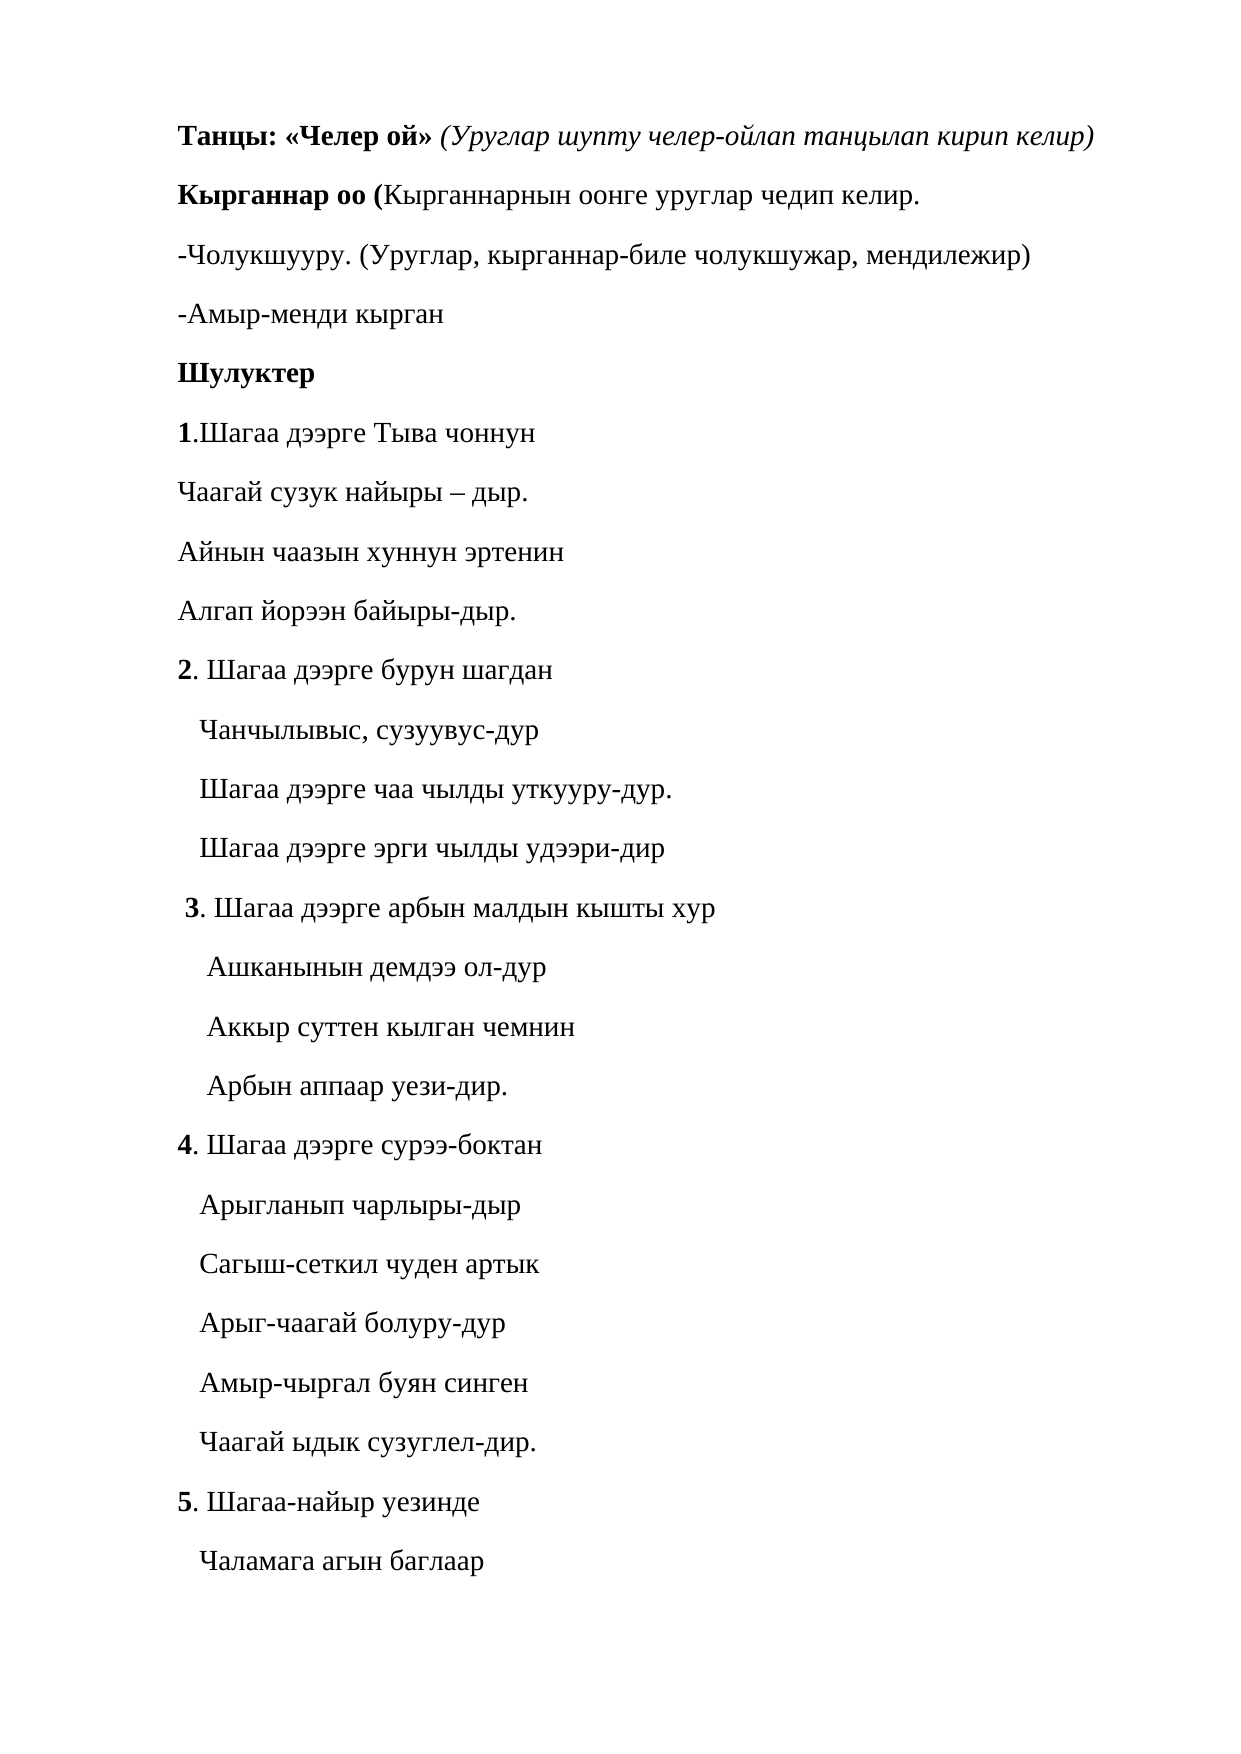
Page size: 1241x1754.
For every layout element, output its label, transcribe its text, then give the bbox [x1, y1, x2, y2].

text Кырганнар оо (Кырганнарнын оонге уруглар чедип келир. [177, 177, 1152, 211]
text 2. Шагаа дээрге бурун шагдан [177, 652, 1152, 686]
text 3. Шагаа дээрге арбын малдын кышты хур [177, 890, 1152, 923]
text Аккыр суттен кылган чемнин [177, 1009, 1152, 1042]
text 1.Шагаа дээрге Тыва чоннун [177, 415, 1152, 448]
text Айнын чаазын хуннун эртенин [177, 534, 1152, 567]
text Чанчылывыс, сузуувус-дур [177, 712, 1152, 745]
text Танцы: «Челер ой» (Уруглар шупту челер-ойлап танцылап кирип келир) [177, 118, 1152, 152]
text Алгап йорээн байыры-дыр. [177, 593, 1152, 627]
text -Амыр-менди кырган [177, 296, 1152, 330]
text Чаламага агын баглаар [177, 1543, 1152, 1577]
text Шагаа дээрге эрги чылды удээри-дир [177, 831, 1152, 864]
text -Чолукшууру. (Уруглар, кырганнар-биле чолукшужар, мендилежир) [177, 237, 1152, 270]
text Шагаа дээрге чаа чылды уткууру-дур. [177, 771, 1152, 805]
text Ашканынын демдээ ол-дур [177, 949, 1152, 983]
text Амыр-чыргал буян синген [177, 1365, 1152, 1398]
text Чаагай сузук найыры – дыр. [177, 474, 1152, 508]
text Чаагай ыдык сузуглел-дир. [177, 1424, 1152, 1458]
text Арбын аппаар уези-дир. [177, 1068, 1152, 1102]
text 4. Шагаа дээрге сурээ-боктан [177, 1127, 1152, 1161]
text 5. Шагаа-найыр уезинде [177, 1484, 1152, 1517]
text Арыгланып чарлыры-дыр [177, 1187, 1152, 1220]
text Шулуктер [177, 356, 1152, 389]
text Арыг-чаагай болуру-дур [177, 1306, 1152, 1339]
text Сагыш-сеткил чуден артык [177, 1246, 1152, 1280]
